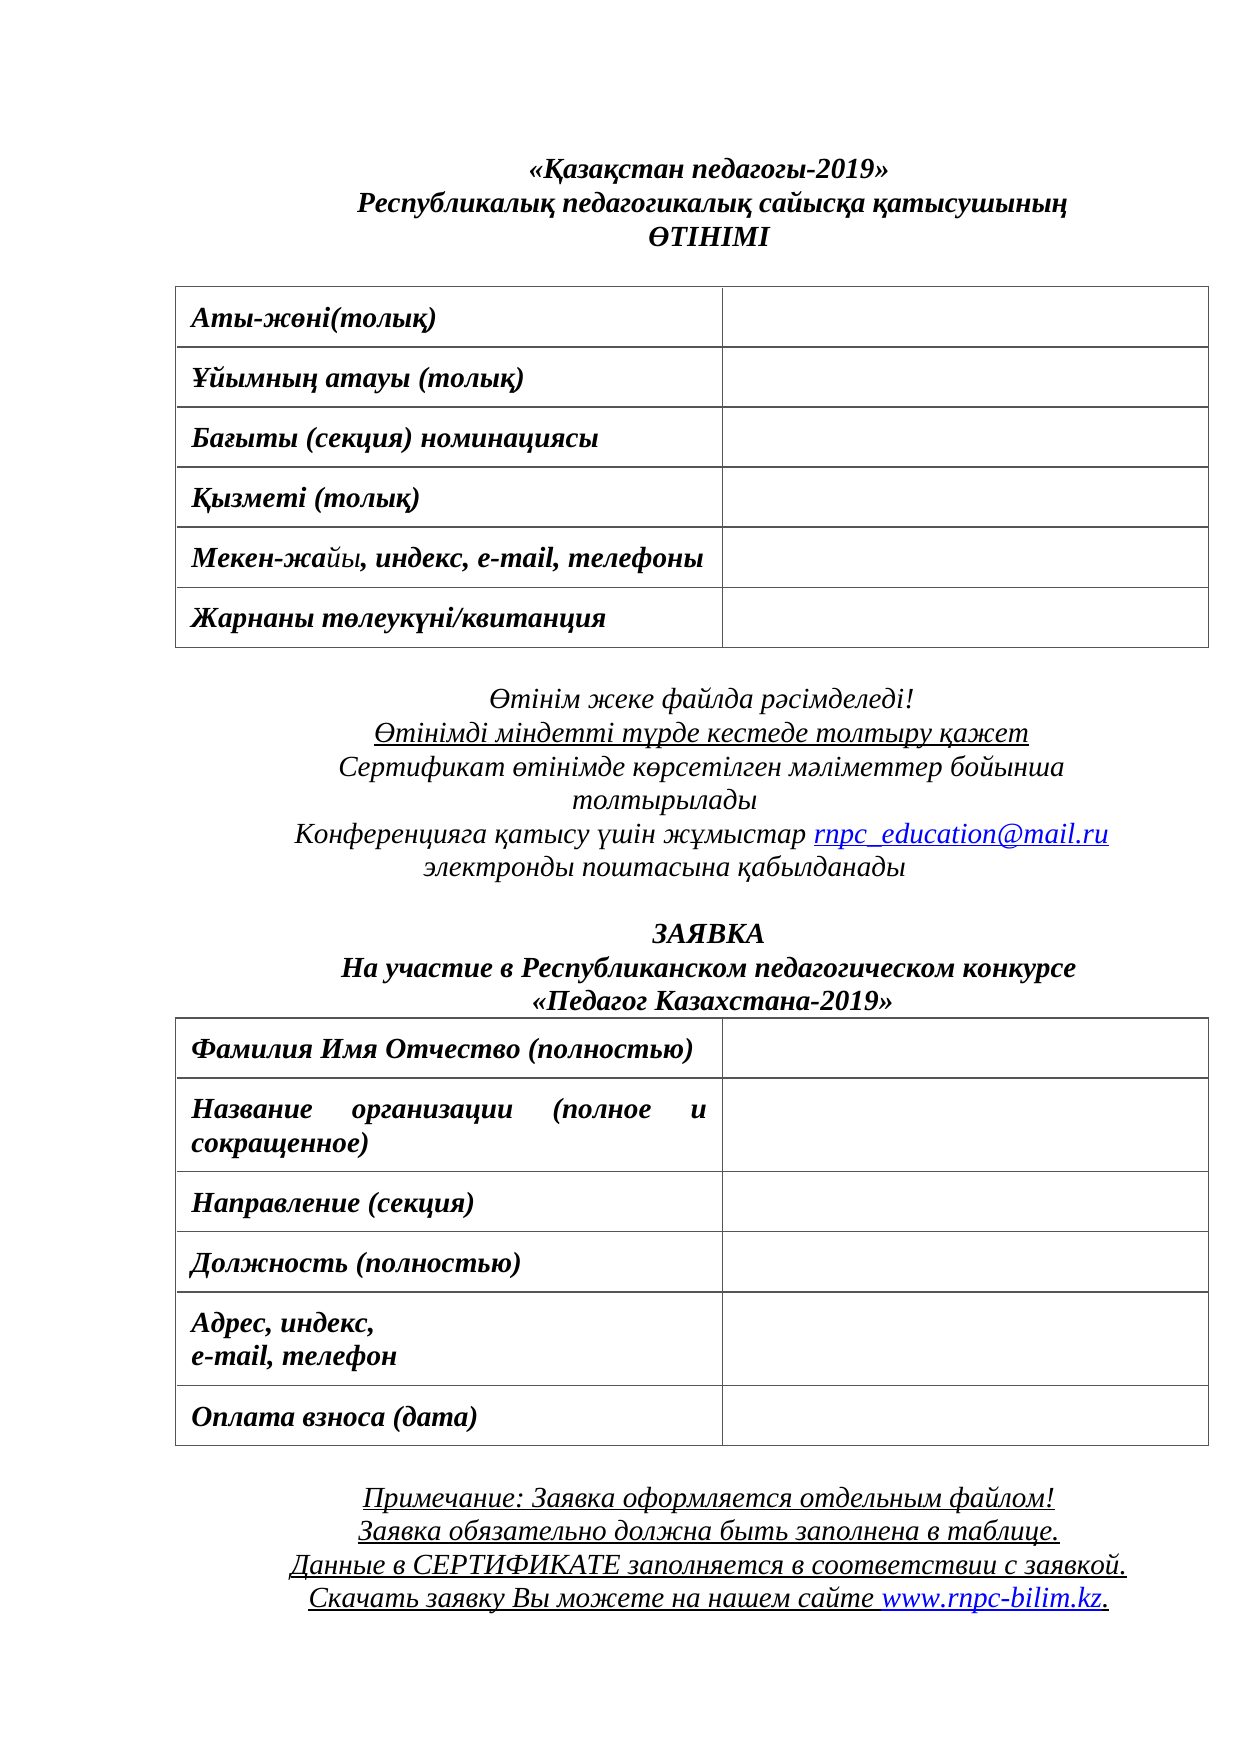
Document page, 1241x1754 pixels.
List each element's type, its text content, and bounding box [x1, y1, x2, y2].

text Сертификат өтінімде көрсетілген мәліметтер бойынша толтырылады [177, 749, 1152, 816]
text Заявка обязательно должна быть заполнена в таблице. [177, 1513, 1152, 1547]
table_cell [723, 408, 1208, 466]
table_cell [723, 348, 1208, 406]
table_cell Направление (секция) [176, 1172, 722, 1231]
table_cell Мекен-жайы, индекс, e-mail, телефоны [176, 527, 722, 586]
table_cell Бағыты (секция) номинациясы [176, 407, 722, 466]
text Өтінімді міндетті түрде кестеде толтыру қажет [177, 715, 1152, 749]
table_cell Ұйымның атауы (толық) [176, 347, 722, 406]
text Конференцияга қатысу үшін жұмыстар rnpc_education@mail.ru электронды поштасына қабылданады [177, 816, 1152, 883]
text Примечание: Заявка оформляется отдельным файлом! [177, 1480, 1152, 1513]
table_cell [723, 1386, 1208, 1445]
table_cell Қызметі (толық) [176, 467, 722, 526]
table_cell [723, 1079, 1208, 1171]
text ӨТІНІМІ [177, 219, 1152, 252]
table_cell Оплата взноса (дата) [176, 1386, 722, 1445]
text Республикалық педагогикалық сайысқа қатысушының [177, 185, 1152, 219]
table_header Фамилия Имя Отчество (полностью) [176, 1019, 722, 1077]
table_header Аты-жөні(толық) [176, 287, 722, 346]
table_cell [723, 1172, 1208, 1231]
table_cell Название организации (полное и сокращенное) [176, 1078, 722, 1171]
table_cell [723, 588, 1208, 646]
table_cell Должность (полностью) [176, 1232, 722, 1291]
table_header [723, 287, 1208, 346]
table_cell Жарнаны төлеукүні/квитанция [176, 588, 722, 646]
table_cell [723, 1293, 1208, 1384]
table_cell [723, 1232, 1208, 1291]
text «Педагог Казахстана-2019» [177, 983, 1152, 1017]
text ЗАЯВКА [177, 916, 1152, 950]
table_cell [723, 468, 1208, 526]
table_cell Адрес, индекс, e-mail, телефон [176, 1292, 722, 1384]
table_cell [723, 528, 1208, 586]
text На участие в Республиканском педагогическом конкурсе [177, 950, 1152, 983]
text Өтінім жеке файлда рәсімделеді! [177, 682, 1152, 715]
text «Қазақстан педагогы-2019» [177, 152, 1152, 185]
text Скачать заявку Вы можете на нашем сайте www.rnpc-bilim.kz. [177, 1580, 1152, 1614]
table_header [723, 1019, 1208, 1077]
text Данные в СЕРТИФИКАТЕ заполняется в соответствии с заявкой. [177, 1547, 1152, 1580]
